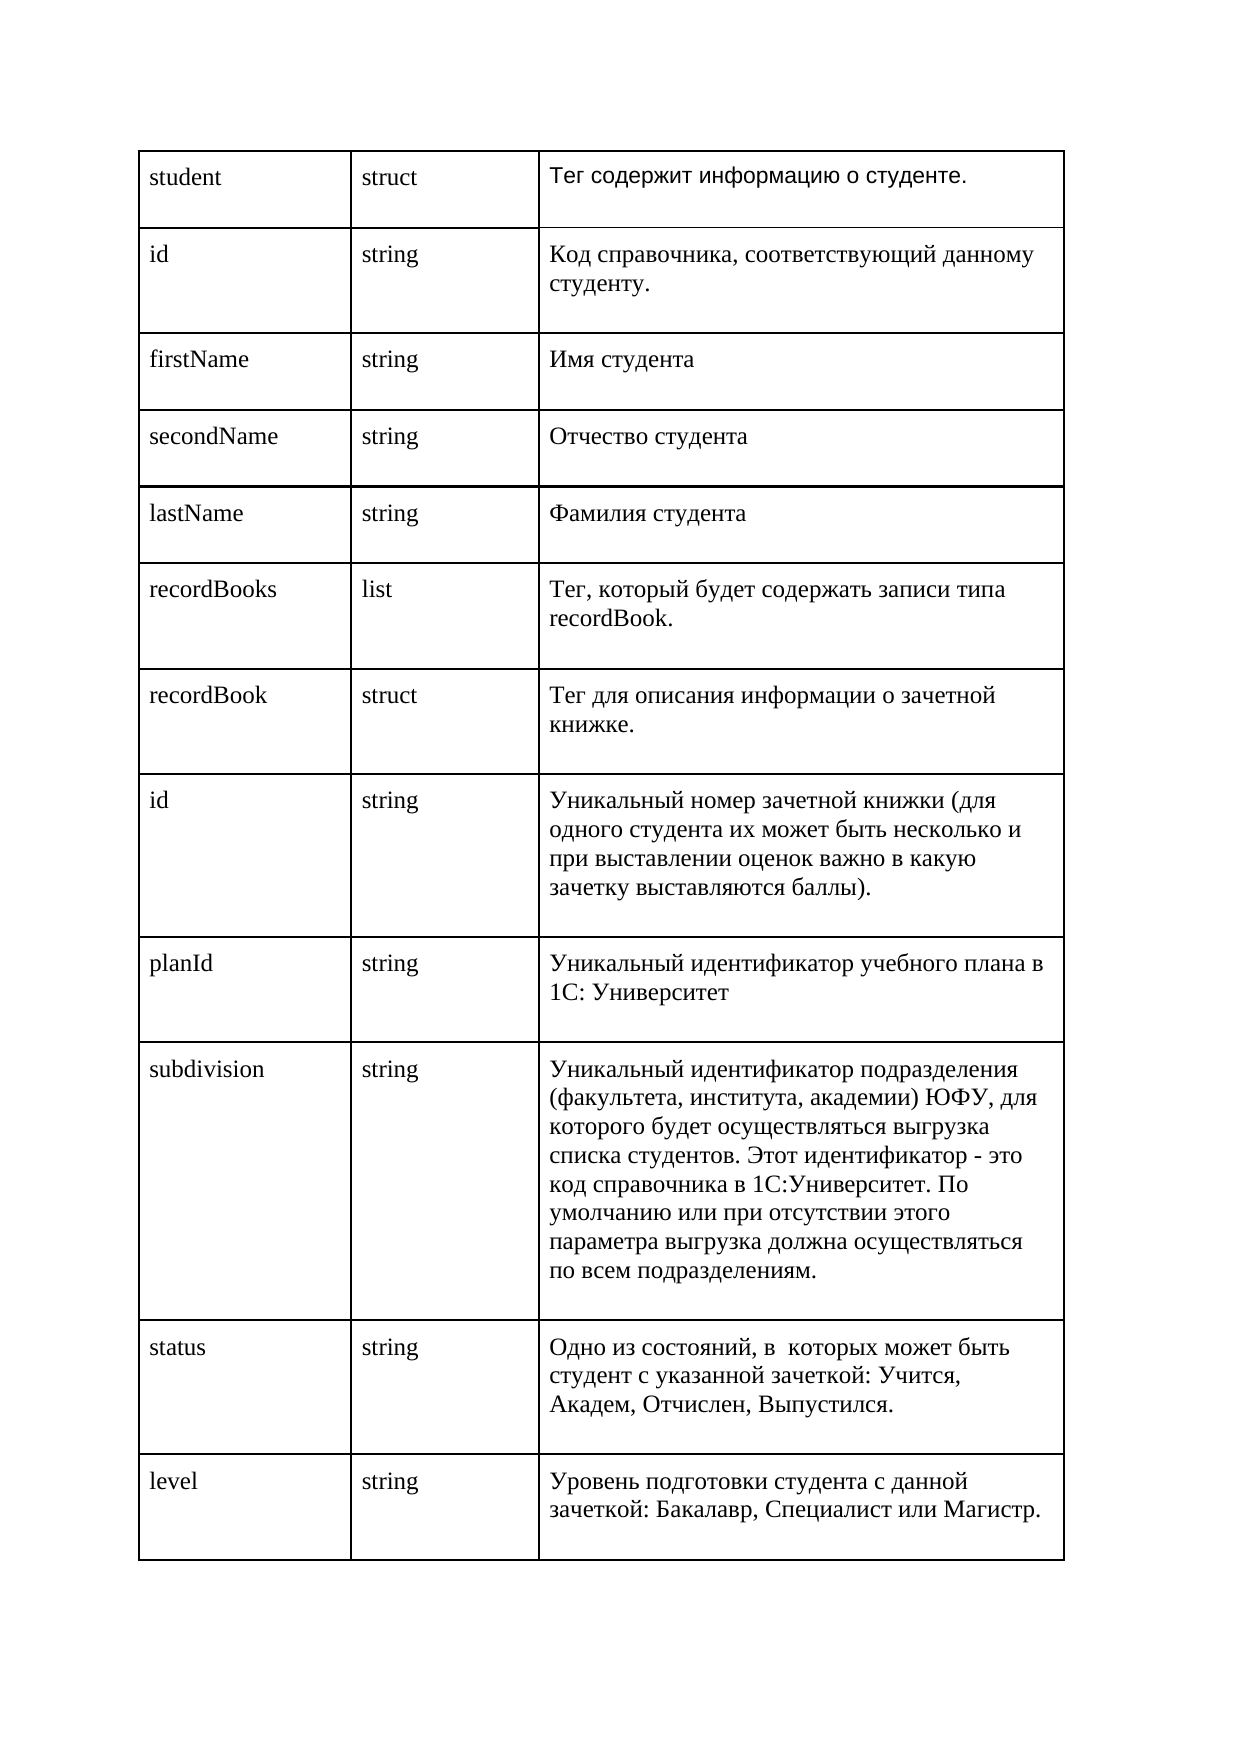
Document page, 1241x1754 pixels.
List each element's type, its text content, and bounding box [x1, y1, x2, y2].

table_cell string [352, 1043, 538, 1319]
table_cell Уникальный идентификатор подразделения (факультета, института, академии) ЮФУ, для которого будет осуществляться выгрузка списка студентов. Этот идентификатор - это код справочника в 1С:Университет. По умолчанию или при отсутствии этого параметра выгрузка должна осуществляться по всем подразделениям. [540, 1043, 1063, 1319]
table_cell recordBook [140, 670, 350, 773]
table_cell recordBooks [140, 564, 350, 667]
table_cell level [140, 1455, 350, 1559]
table_cell Отчество студента [540, 411, 1063, 485]
table_cell Уникальный номер зачетной книжки (для одного студента их может быть несколько и при выставлении оценок важно в какую зачетку выставляются баллы). [540, 775, 1063, 936]
table_cell Тег, который будет содержать записи типа recordBook. [540, 564, 1063, 667]
table_cell planId [140, 938, 350, 1041]
table_cell secondName [140, 411, 350, 485]
table_cell struct [352, 152, 538, 227]
table_cell Код справочника, соответствующий данному студенту. [540, 228, 1063, 332]
table_cell subdivision [140, 1043, 350, 1319]
table_cell lastName [140, 488, 350, 562]
table_cell list [352, 564, 538, 667]
table_cell string [352, 229, 538, 332]
table_cell firstName [140, 334, 350, 409]
table_cell Тег для описания информации о зачетной книжке. [540, 670, 1063, 773]
table_cell Имя студента [540, 334, 1063, 409]
table_cell status [140, 1321, 350, 1453]
table_cell string [352, 775, 538, 936]
table_cell string [352, 1455, 538, 1559]
table_cell Одно из состояний, в которых может быть студент с указанной зачеткой: Учится, Академ, Отчислен, Выпустился. [540, 1321, 1063, 1453]
table_cell Уникальный идентификатор учебного плана в 1С: Университет [540, 938, 1063, 1041]
table_cell string [352, 1321, 538, 1453]
table_cell struct [352, 670, 538, 773]
table_cell student [140, 152, 350, 227]
table_cell string [352, 488, 538, 562]
table_cell id [140, 775, 350, 936]
table_cell id [140, 229, 350, 332]
table_cell Тег содержит информацию о студенте. [540, 152, 1063, 227]
table_cell Фамилия студента [540, 488, 1063, 562]
table_cell string [352, 334, 538, 409]
table_cell string [352, 411, 538, 485]
table_cell Уровень подготовки студента с данной зачеткой: Бакалавр, Специалист или Магистр. [540, 1455, 1063, 1559]
table_cell string [352, 938, 538, 1041]
